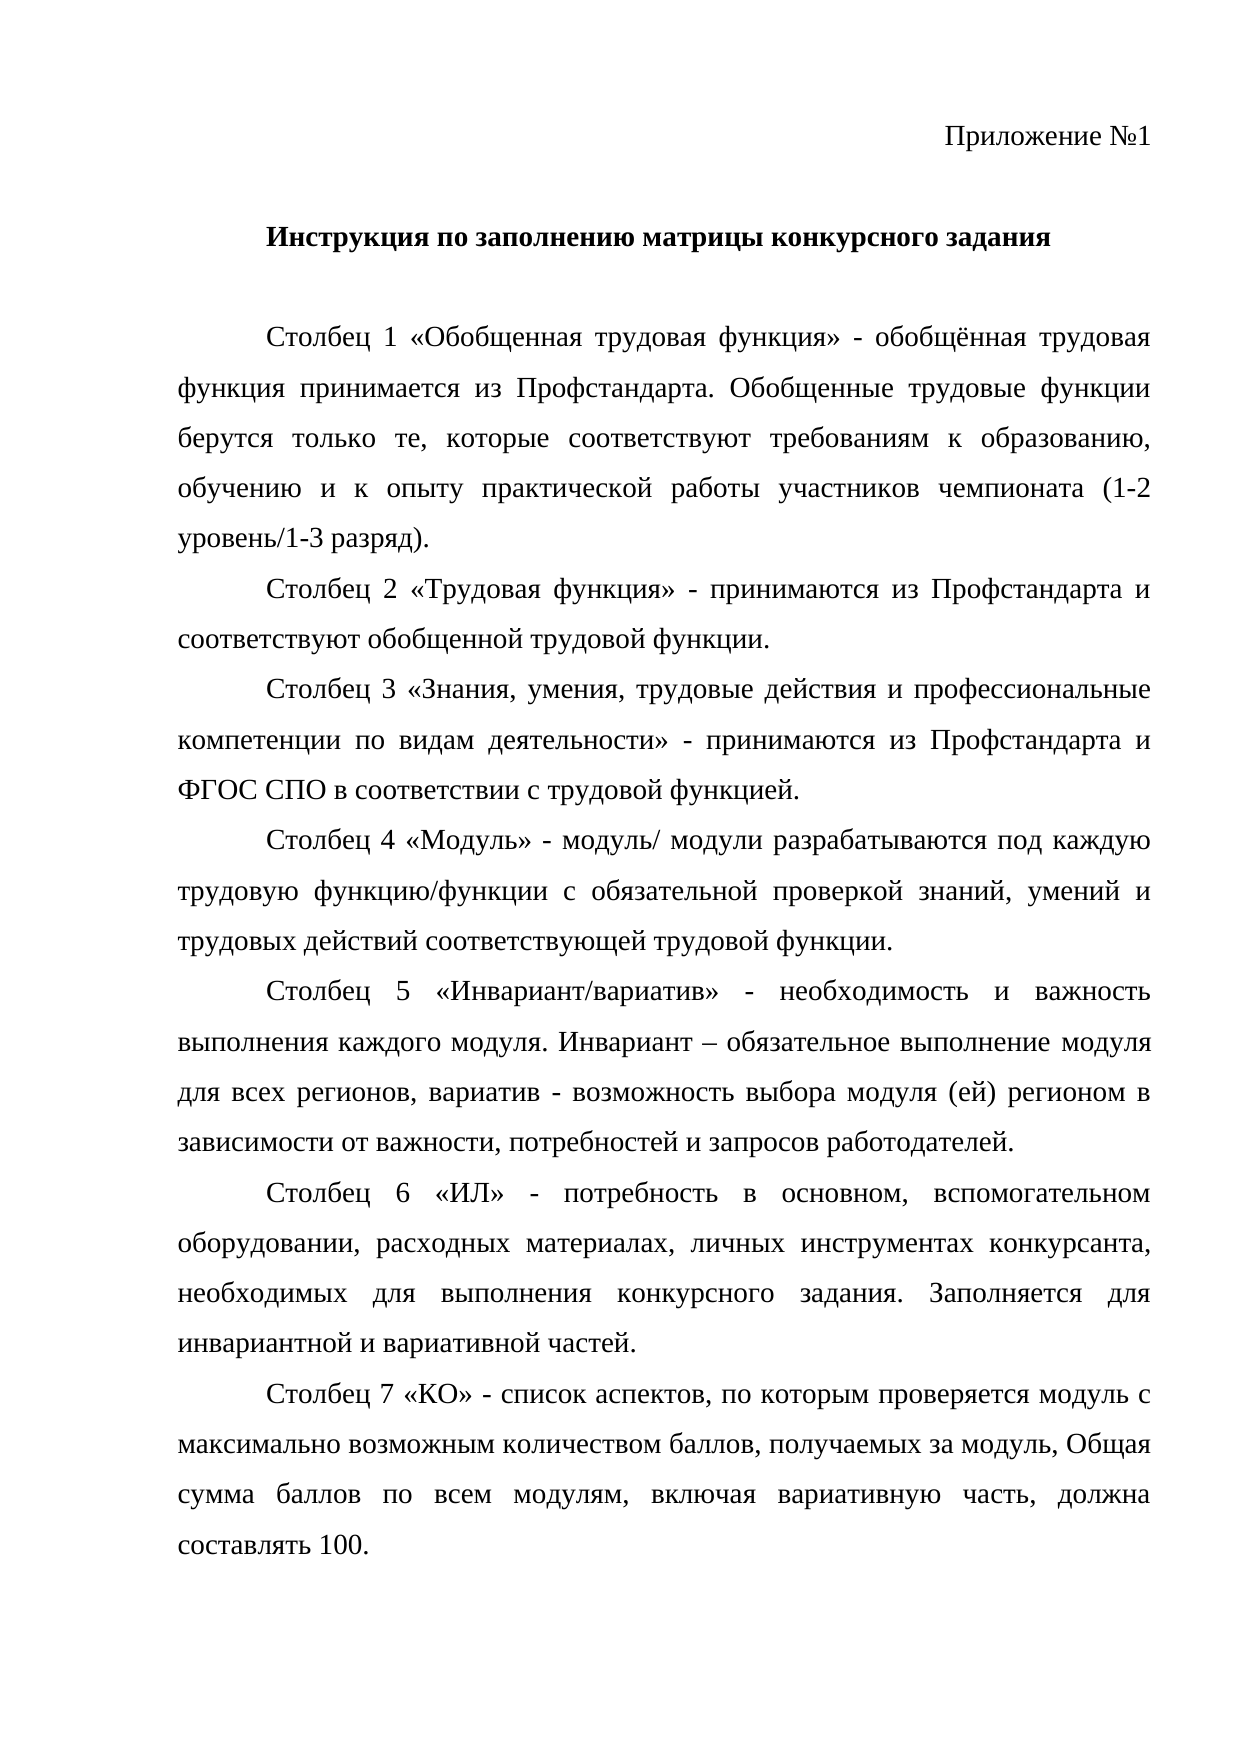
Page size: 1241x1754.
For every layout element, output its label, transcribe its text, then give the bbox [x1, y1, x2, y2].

text Столбец 2 «Трудовая функция» - принимаются из Профстандарта и соответствуют обобщенной трудовой функции. [177, 571, 1152, 655]
text Столбец 7 «КО» - список аспектов, по которым проверяется модуль с максимально возможным количеством баллов, получаемых за модуль, Общая сумма баллов по всем модулям, включая вариативную часть, должна составлять 100. [177, 1376, 1152, 1560]
text Приложение №1 [177, 118, 1152, 152]
text Столбец 4 «Модуль» - модуль/ модули разрабатываются под каждую трудовую функцию/функции с обязательной проверкой знаний, умений и трудовых действий соответствующей трудовой функции. [177, 822, 1152, 957]
text Столбец 3 «Знания, умения, трудовые действия и профессиональные компетенции по видам деятельности» - принимаются из Профстандарта и ФГОС СПО в соответствии с трудовой функцией. [177, 672, 1152, 806]
text Инструкция по заполнению матрицы конкурсного задания [177, 219, 1152, 252]
text Столбец 6 «ИЛ» - потребность в основном, вспомогательном оборудовании, расходных материалах, личных инструментах конкурсанта, необходимых для выполнения конкурсного задания. Заполняется для инвариантной и вариативной частей. [177, 1175, 1152, 1359]
text Столбец 1 «Обобщенная трудовая функция» - обобщённая трудовая функция принимается из Профстандарта. Обобщенные трудовые функции берутся только те, которые соответствуют требованиям к образованию, обучению и к опыту практической работы участников чемпионата (1-2 уровень/1-3 разряд). [177, 319, 1152, 554]
text Столбец 5 «Инвариант/вариатив» - необходимость и важность выполнения каждого модуля. Инвариант – обязательное выполнение модуля для всех регионов, вариатив - возможность выбора модуля (ей) регионом в зависимости от важности, потребностей и запросов работодателей. [177, 973, 1152, 1158]
